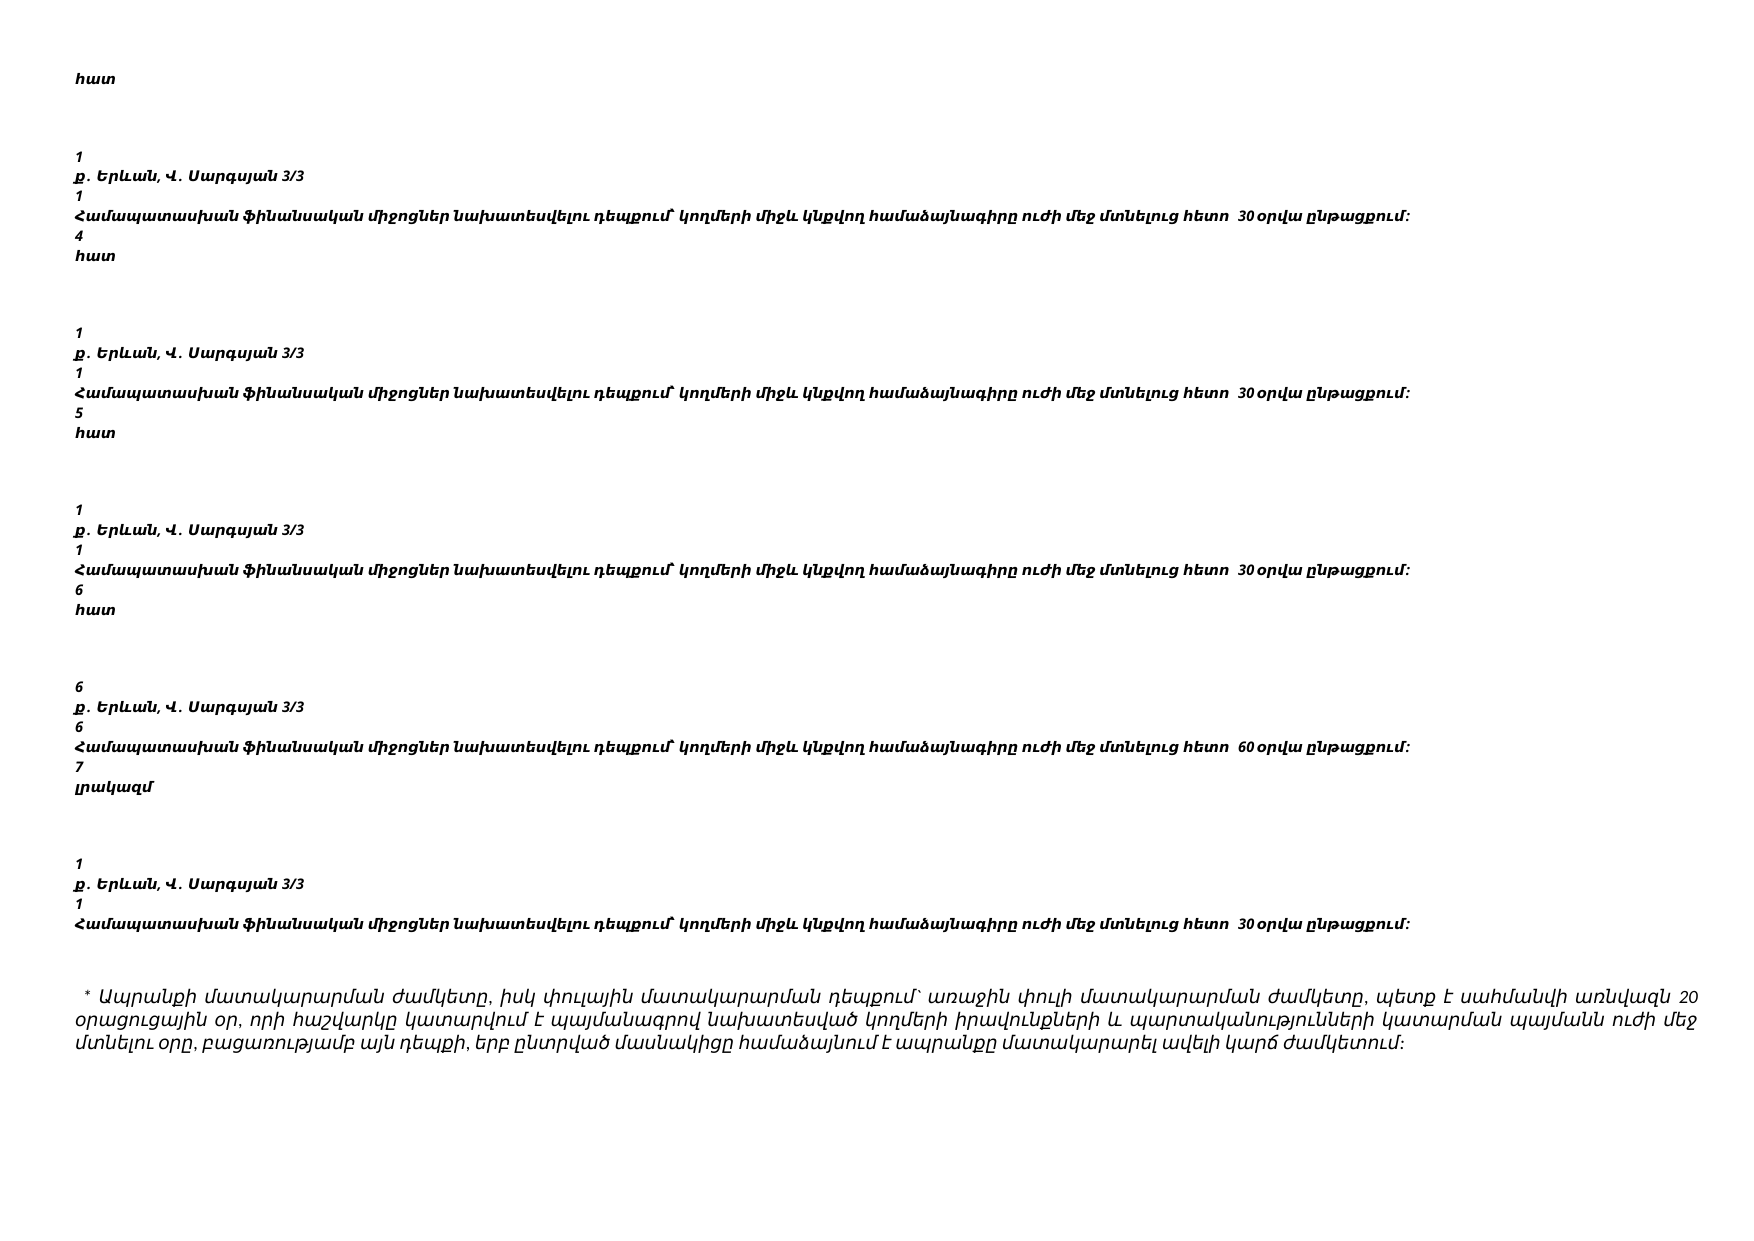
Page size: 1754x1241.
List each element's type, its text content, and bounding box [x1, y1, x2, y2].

text * Ապրանքի մատակարարման ժամկետը, իսկ փուլային մատակարարման դեպքում` առաջին փուլի մատակարարման ժամկետը, պետք է սահմանվի առնվազն 20 օրացուցային օր, որի հաշվարկը կատարվում է պայմանագրով նախատեսված կողմերի իրավունքների և պարտականությունների կատարման պայմանն ուժի մեջ մտնելու օրը, բացառությամբ այն դեպքի, երբ ընտրված մասնակիցը համաձայնում է ապրանքը մատակարարել ավելի կարճ ժամկետում: [75, 985, 1698, 1054]
